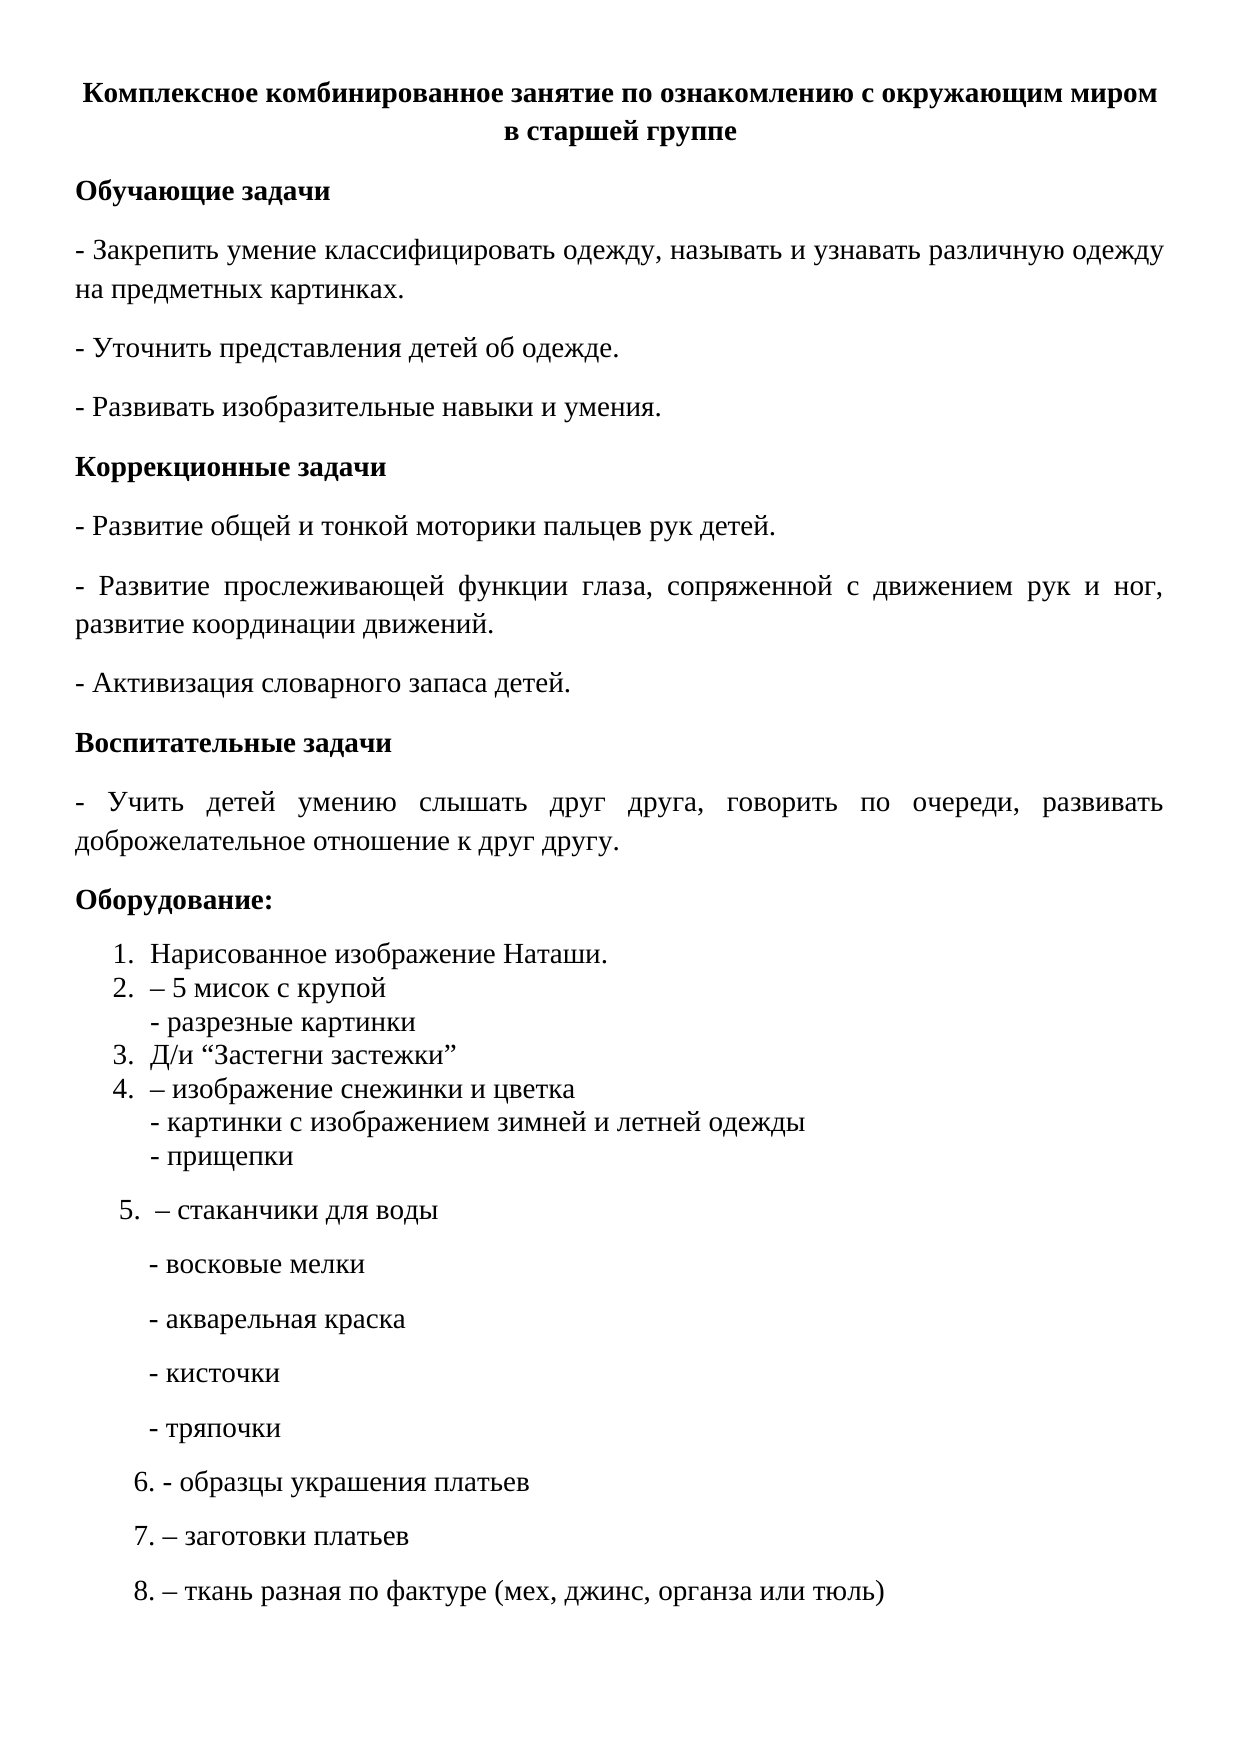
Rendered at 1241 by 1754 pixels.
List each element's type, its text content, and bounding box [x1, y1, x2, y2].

text - Уточнить представления детей об одежде. [75, 330, 1165, 364]
text - тряпочки [75, 1410, 1165, 1443]
text - Развитие прослеживающей функции глаза, сопряженной с движением рук и ног, развитие координации движений. [75, 568, 1165, 640]
text 7. – заготовки платьев [75, 1518, 1165, 1552]
list - прищепки [150, 1138, 1165, 1171]
text Оборудование: [75, 882, 1165, 916]
text Коррекционные задачи [75, 449, 1165, 482]
text - Активизация словарного запаса детей. [75, 666, 1165, 699]
text - акварельная краска [75, 1301, 1165, 1334]
list - разрезные картинки [150, 1004, 1165, 1037]
list – 5 мисок с крупой [112, 970, 1165, 1004]
text 8. – ткань разная по фактуре (мех, джинс, органза или тюль) [75, 1573, 1165, 1606]
text - восковые мелки [75, 1247, 1165, 1280]
text - Развивать изобразительные навыки и умения. [75, 389, 1165, 423]
text 5. – стаканчики для воды [75, 1192, 1165, 1226]
text Комплексное комбинированное занятие по ознакомлению с окружающим миром в старшей группе [75, 75, 1165, 147]
text - Учить детей умению слышать друг друга, говорить по очереди, развивать доброжелательное отношение к друг другу. [75, 784, 1165, 856]
text - кисточки [75, 1355, 1165, 1389]
text - Развитие общей и тонкой моторики пальцев рук детей. [75, 508, 1165, 542]
text - Закрепить умение классифицировать одежду, называть и узнавать различную одежду на предметных картинках. [75, 232, 1165, 304]
text Воспитательные задачи [75, 725, 1165, 758]
list - картинки с изображением зимней и летней одежды [150, 1104, 1165, 1138]
list Д/и “Застегни застежки” [112, 1037, 1165, 1071]
text Обучающие задачи [75, 173, 1165, 206]
list – изображение снежинки и цветка [112, 1071, 1165, 1104]
list Нарисованное изображение Наташи. [112, 937, 1165, 970]
text 6. - образцы украшения платьев [75, 1464, 1165, 1498]
